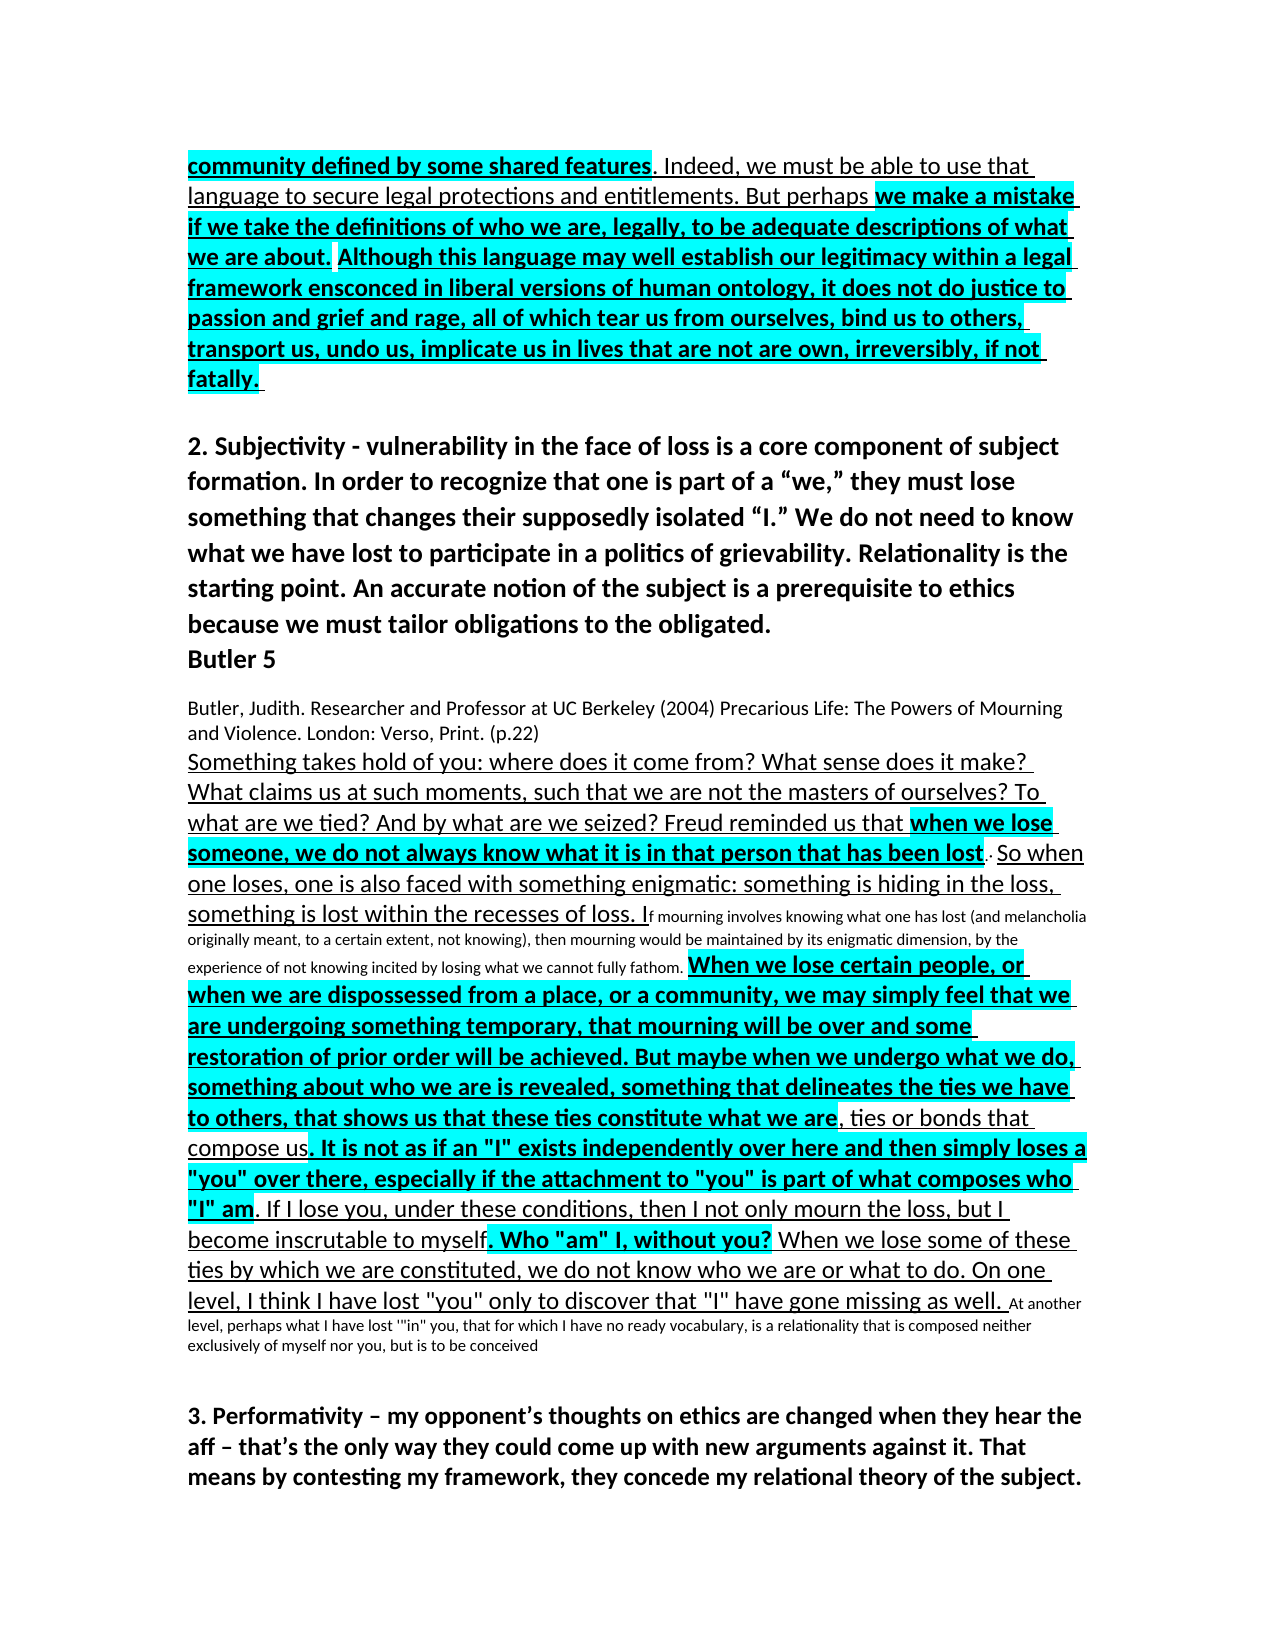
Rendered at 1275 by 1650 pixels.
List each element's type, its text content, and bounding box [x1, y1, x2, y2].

text Butler, Judith. Researcher and Professor at UC Berkeley (2004) Precarious Life: The Powers of Mourning and Violence. London: Verso, Print. (p.22) [540, 695, 1087, 746]
text 3. Performativity – my opponent’s thoughts on ethics are changed when they hear the aff – that’s the only way they could come up with new arguments against it. That means by contesting my framework, they concede my relational theory of the subject. [187, 1400, 1087, 1492]
text Something takes hold of you: where does it come from? What sense does it make? What claims us at such moments, such that we are not the masters of ourselves? To what are we tied? And by what are we seized? Freud reminded us that when we lose someone, we do not always know what it is in that person that has been lost.· So when one loses, one is also faced with something enigmatic: something is hiding in the loss, something is lost within the recesses of loss. If mourning involves knowing what one has lost (and melancholia originally meant, to a certain extent, not knowing), then mourning would be maintained by its enigmatic dimension, by the experience of not knowing incited by losing what we cannot fully fathom. When we lose certain people, or when we are dispossessed from a place, or a community, we may simply feel that we are undergoing something temporary, that mourning will be over and some restoration of prior order will be achieved. But maybe when we undergo what we do, something about who we are is revealed, something that delineates the ties we have to others, that shows us that these ties constitute what we are, ties or bonds that compose us. It is not as if an "I" exists independently over here and then simply loses a "you" over there, especially if the attachment to "you" is part of what composes who "I" am. If I lose you, under these conditions, then I not only mourn the loss, but I become inscrutable to myself. Who "am" I, without you? When we lose some of these ties by which we are constituted, we do not know who we are or what to do. On one level, I think I have lost "you" only to discover that "I" have gone missing as well. At another level, perhaps what I have lost '"in" you, that for which I have no ready vocabulary, is a relationality that is composed neither exclusively of myself nor you, but is to be conceived [187, 1163, 1087, 1356]
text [187, 150, 1087, 394]
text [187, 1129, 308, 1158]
subtitle 2. Subjectivity - vulnerability in the face of loss is a core component of subject formation. In order to recognize that one is part of a “we,” they must lose something that changes their supposedly isolated “I.” We do not need to know what we have lost to participate in a politics of grievability. Relationality is the starting point. An accurate notion of the subject is a prerequisite to ethics because we must tailor obligations to the obligated. [187, 429, 1087, 640]
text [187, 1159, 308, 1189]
text Butler 5 [187, 643, 1087, 676]
text Something takes hold of you: where does it come from? What sense does it make? What claims us at such moments, such that we are not the masters of ourselves? To what are we tied? And by what are we seized? Freud reminded us that when we lose someone, we do not always know what it is in that person that has been lost.· So when one loses, one is also faced with something enigmatic: something is hiding in the loss, something is lost within the recesses of loss. If mourning involves knowing what one has lost (and melancholia originally meant, to a certain extent, not knowing), then mourning would be maintained by its enigmatic dimension, by the experience of not knowing incited by losing what we cannot fully fathom. When we lose certain people, or when we are dispossessed from a place, or a community, we may simply feel that we are undergoing something temporary, that mourning will be over and some restoration of prior order will be achieved. But maybe when we undergo what we do, something about who we are is revealed, something that delineates the ties we have to others, that shows us that these ties constitute what we are, ties or bonds that compose us. It is not as if an "I" exists independently over here and then simply loses a "you" over there, especially if the attachment to "you" is part of what composes who "I" am. If I lose you, under these conditions, then I not only mourn the loss, but I become inscrutable to myself. Who "am" I, without you? When we lose some of these ties by which we are constituted, we do not know who we are or what to do. On one level, I think I have lost "you" only to discover that "I" have gone missing as well. At another level, perhaps what I have lost '"in" you, that for which I have no ready vocabulary, is a relationality that is composed neither exclusively of myself nor you, but is to be conceived [187, 746, 1087, 1132]
